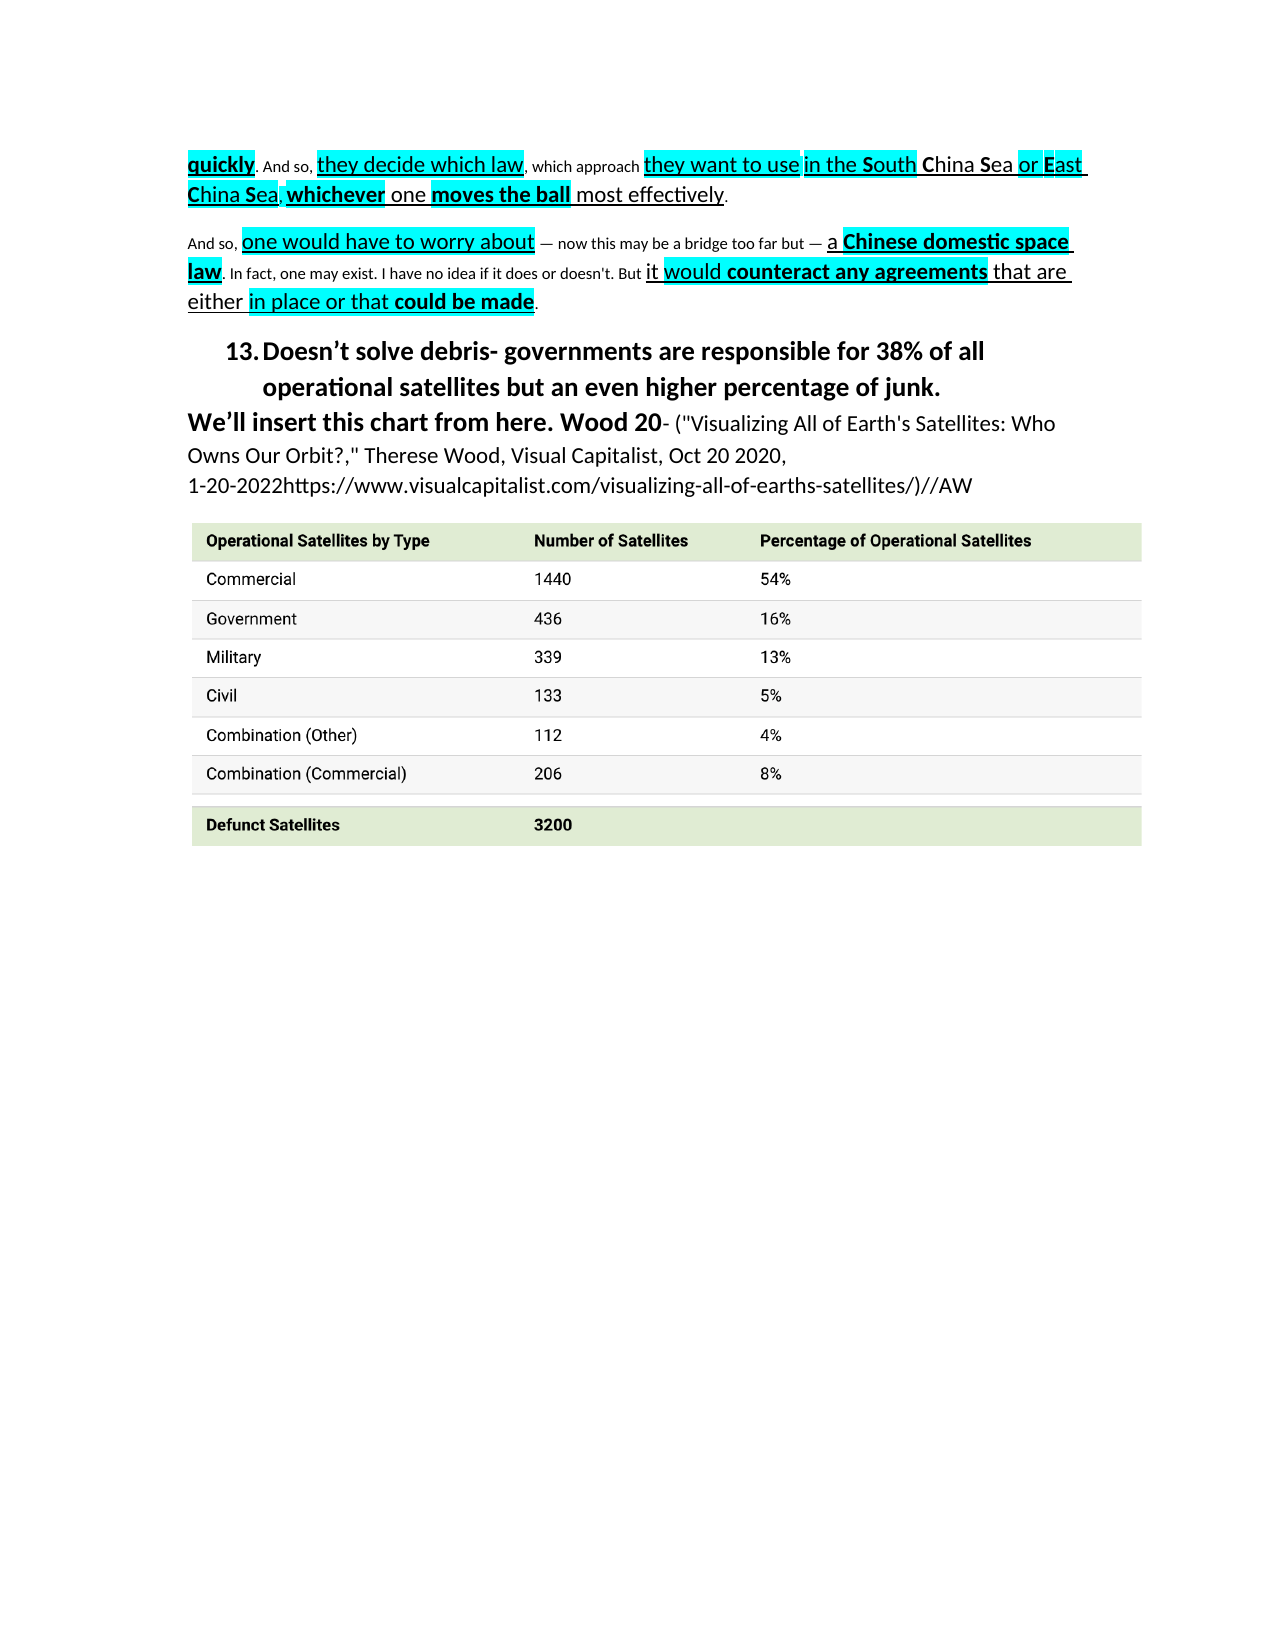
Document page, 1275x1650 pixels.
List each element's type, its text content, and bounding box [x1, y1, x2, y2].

text And so, one would have to worry about — now this may be a bridge too far but — a Chinese domestic space law. In fact, one may exist. I have no idea if it does or doesn't. But it would counteract any agreements that are either in place or that could be made. [187, 227, 1087, 316]
picture [187, 517, 1142, 849]
subtitle Doesn’t solve debris- governments are responsible for 38% of all operational satellites but an even higher percentage of junk. [225, 334, 1087, 403]
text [187, 150, 1087, 208]
text We’ll insert this chart from here. Wood 20- ("Visualizing All of Earth's Satellites: Who Owns Our Orbit?," Therese Wood, Visual Capitalist, Oct 20 2020, 1-20-2022https://www.visualcapitalist.com/visualizing-all-of-earths-satellites/)//AW [187, 406, 1087, 499]
